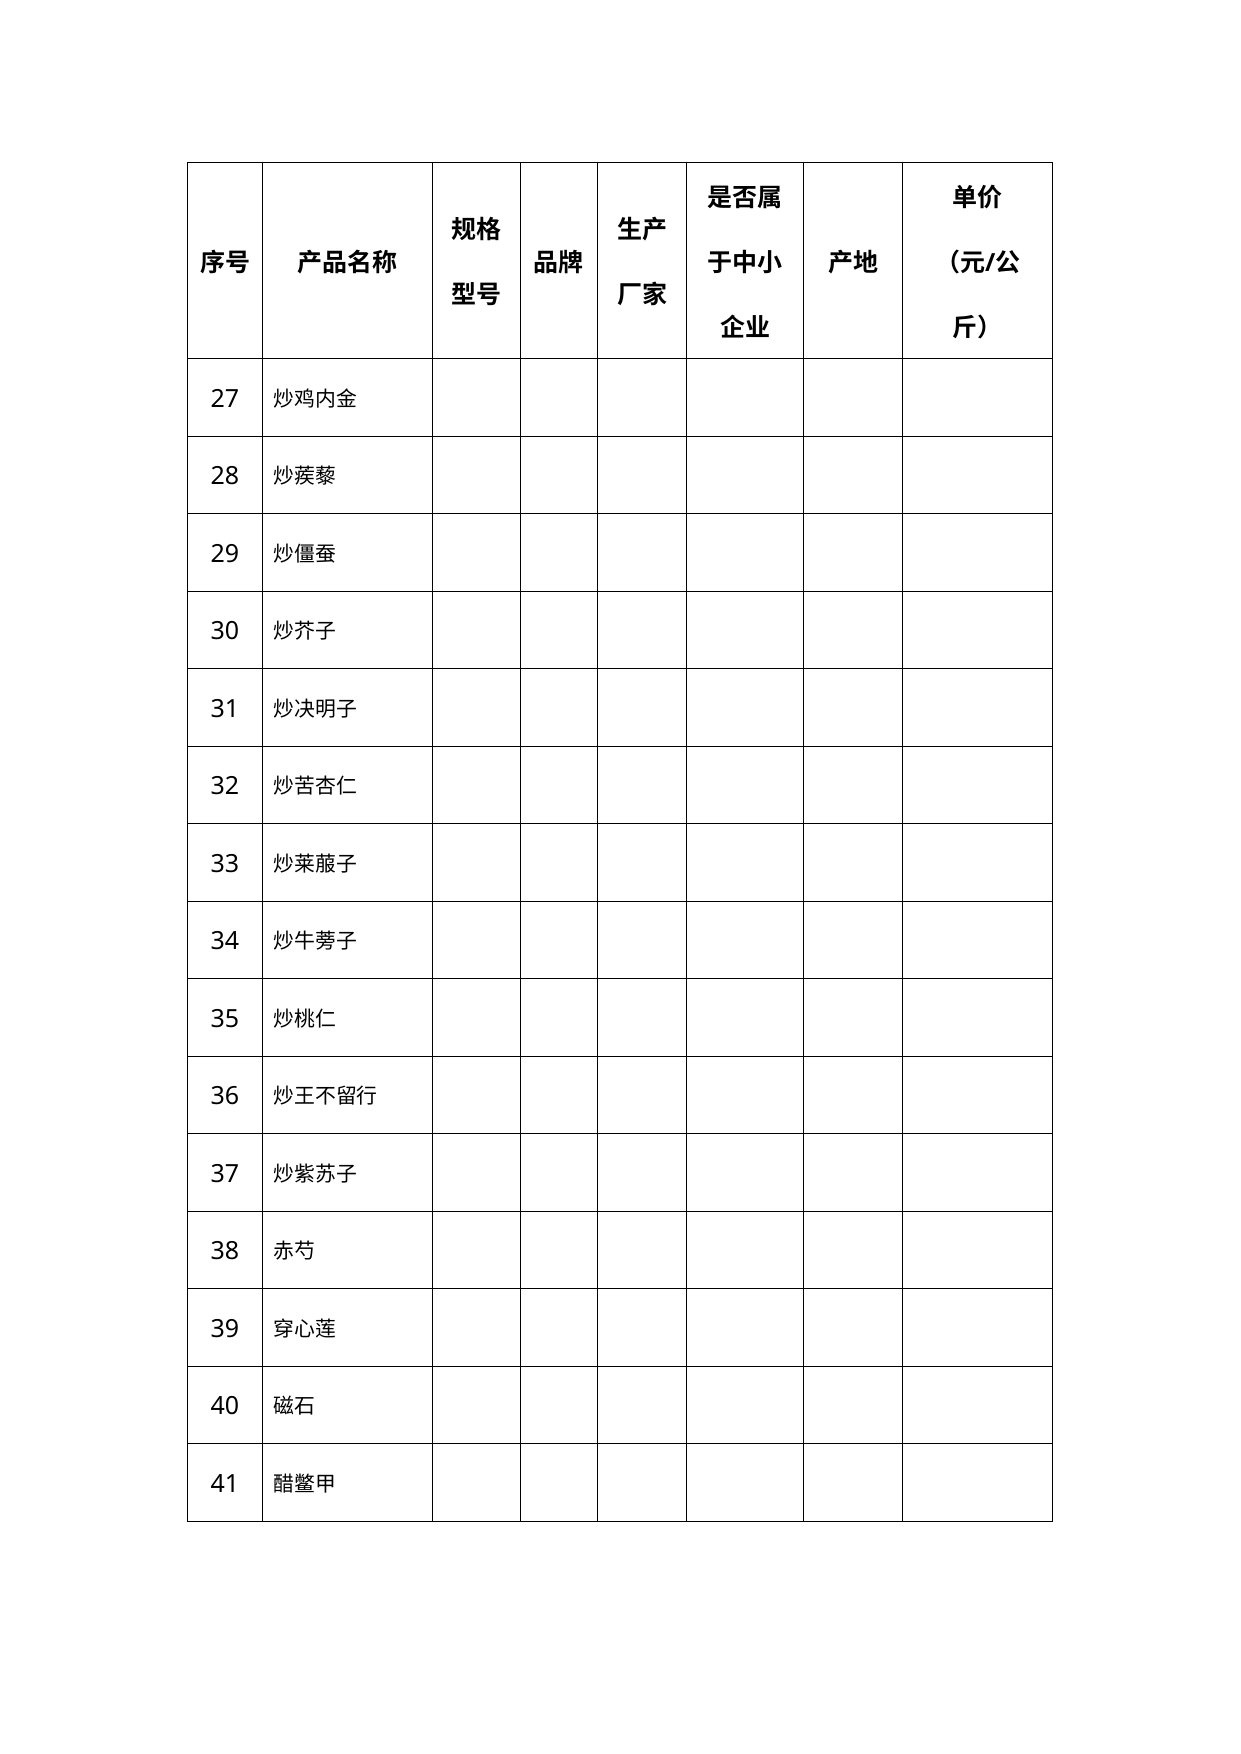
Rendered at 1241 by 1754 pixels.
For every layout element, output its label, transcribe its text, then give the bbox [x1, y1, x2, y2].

table_cell 32 [188, 747, 262, 823]
table_cell [598, 1444, 686, 1521]
table_cell [903, 437, 1052, 513]
table_cell 醋鳖甲 [263, 1444, 432, 1521]
table_cell [598, 592, 686, 668]
table_cell [433, 592, 520, 668]
table_cell [433, 1367, 520, 1443]
table_cell [433, 824, 520, 901]
table_cell 炒僵蚕 [263, 514, 432, 591]
table_header 是否属于中小企业 [687, 163, 803, 358]
table_cell [804, 1057, 902, 1133]
table_cell [903, 824, 1052, 901]
table_cell [433, 437, 520, 513]
table_cell 炒蒺藜 [263, 437, 432, 513]
table_cell [687, 514, 803, 591]
table_cell [521, 1289, 597, 1366]
table_cell [433, 669, 520, 746]
table_cell [598, 359, 686, 436]
table_header 品牌 [521, 163, 597, 358]
table_cell [687, 1289, 803, 1366]
table_cell [687, 1057, 803, 1133]
table_cell [903, 669, 1052, 746]
table_cell [433, 747, 520, 823]
table_cell 炒决明子 [263, 669, 432, 746]
table_cell 33 [188, 824, 262, 901]
table_cell 炒王不留行 [263, 1057, 432, 1133]
table_cell 37 [188, 1134, 262, 1211]
table_cell [903, 592, 1052, 668]
table_cell [687, 437, 803, 513]
table_cell [687, 824, 803, 901]
table_cell 38 [188, 1212, 262, 1288]
table_cell [804, 1289, 902, 1366]
table_cell [598, 1057, 686, 1133]
table_cell [433, 1289, 520, 1366]
table_cell 磁石 [263, 1367, 432, 1443]
table_cell 炒牛蒡子 [263, 902, 432, 978]
table_cell [687, 1212, 803, 1288]
table_cell [521, 747, 597, 823]
table_cell [521, 359, 597, 436]
table_cell [521, 824, 597, 901]
table_cell 35 [188, 979, 262, 1056]
table_cell 40 [188, 1367, 262, 1443]
table_cell 穿心莲 [263, 1289, 432, 1366]
table_cell [687, 1134, 803, 1211]
table_cell [521, 669, 597, 746]
table_cell 27 [188, 359, 262, 436]
table_cell [433, 359, 520, 436]
table_cell [521, 1134, 597, 1211]
table_cell 炒芥子 [263, 592, 432, 668]
table_cell [433, 1444, 520, 1521]
table_cell [521, 979, 597, 1056]
table_cell [804, 1444, 902, 1521]
table_cell [687, 979, 803, 1056]
table_cell [433, 1134, 520, 1211]
table_cell [687, 902, 803, 978]
table_cell [433, 902, 520, 978]
table_cell [598, 669, 686, 746]
table_cell [903, 1134, 1052, 1211]
table_cell [903, 359, 1052, 436]
table_cell [804, 747, 902, 823]
table_cell [598, 824, 686, 901]
table_cell [903, 747, 1052, 823]
table_cell 41 [188, 1444, 262, 1521]
table_cell [598, 1289, 686, 1366]
table_cell [433, 979, 520, 1056]
table_cell [521, 902, 597, 978]
table_header 单价 （元/公斤） [903, 163, 1052, 358]
table_cell 34 [188, 902, 262, 978]
table_cell [804, 669, 902, 746]
table_cell [903, 1367, 1052, 1443]
table_cell [521, 1367, 597, 1443]
table_cell 炒苦杏仁 [263, 747, 432, 823]
table_cell 29 [188, 514, 262, 591]
table_cell [804, 1367, 902, 1443]
table_cell [804, 592, 902, 668]
table_cell [598, 437, 686, 513]
table_cell 炒桃仁 [263, 979, 432, 1056]
table_cell [804, 1134, 902, 1211]
table_cell [687, 669, 803, 746]
table_cell [598, 747, 686, 823]
table_cell [598, 514, 686, 591]
table_cell [804, 1212, 902, 1288]
table_cell [433, 1057, 520, 1133]
table_cell [687, 359, 803, 436]
table_header 产地 [804, 163, 902, 358]
table_cell [903, 1289, 1052, 1366]
table_cell 31 [188, 669, 262, 746]
table_cell 36 [188, 1057, 262, 1133]
table_cell 39 [188, 1289, 262, 1366]
table_header 产品名称 [263, 163, 432, 358]
table_cell [521, 1444, 597, 1521]
table_cell [433, 1212, 520, 1288]
table_cell [903, 1212, 1052, 1288]
table_cell [521, 592, 597, 668]
table_cell [903, 1444, 1052, 1521]
table_cell [687, 1367, 803, 1443]
table_cell [687, 592, 803, 668]
table_cell [598, 1134, 686, 1211]
table_cell [521, 514, 597, 591]
table_cell [521, 1057, 597, 1133]
table_cell [598, 979, 686, 1056]
table_cell [903, 1057, 1052, 1133]
table_cell [804, 824, 902, 901]
table_cell [804, 437, 902, 513]
table_header 生产 厂家 [598, 163, 686, 358]
table_cell [804, 902, 902, 978]
table_cell [804, 514, 902, 591]
table_cell [903, 902, 1052, 978]
table_cell [804, 979, 902, 1056]
table_cell 炒莱菔子 [263, 824, 432, 901]
table_cell [433, 514, 520, 591]
table_cell [804, 359, 902, 436]
table_cell 炒鸡内金 [263, 359, 432, 436]
table_cell [598, 902, 686, 978]
table_header 序号 [188, 163, 262, 358]
table_cell [903, 514, 1052, 591]
table_cell 炒紫苏子 [263, 1134, 432, 1211]
table_cell [598, 1212, 686, 1288]
table_cell 28 [188, 437, 262, 513]
table_cell 30 [188, 592, 262, 668]
table_cell [903, 979, 1052, 1056]
table_cell [687, 747, 803, 823]
table_cell [521, 1212, 597, 1288]
table_cell 赤芍 [263, 1212, 432, 1288]
table_header 规格 型号 [433, 163, 520, 358]
table_cell [521, 437, 597, 513]
table_cell [598, 1367, 686, 1443]
table_cell [687, 1444, 803, 1521]
